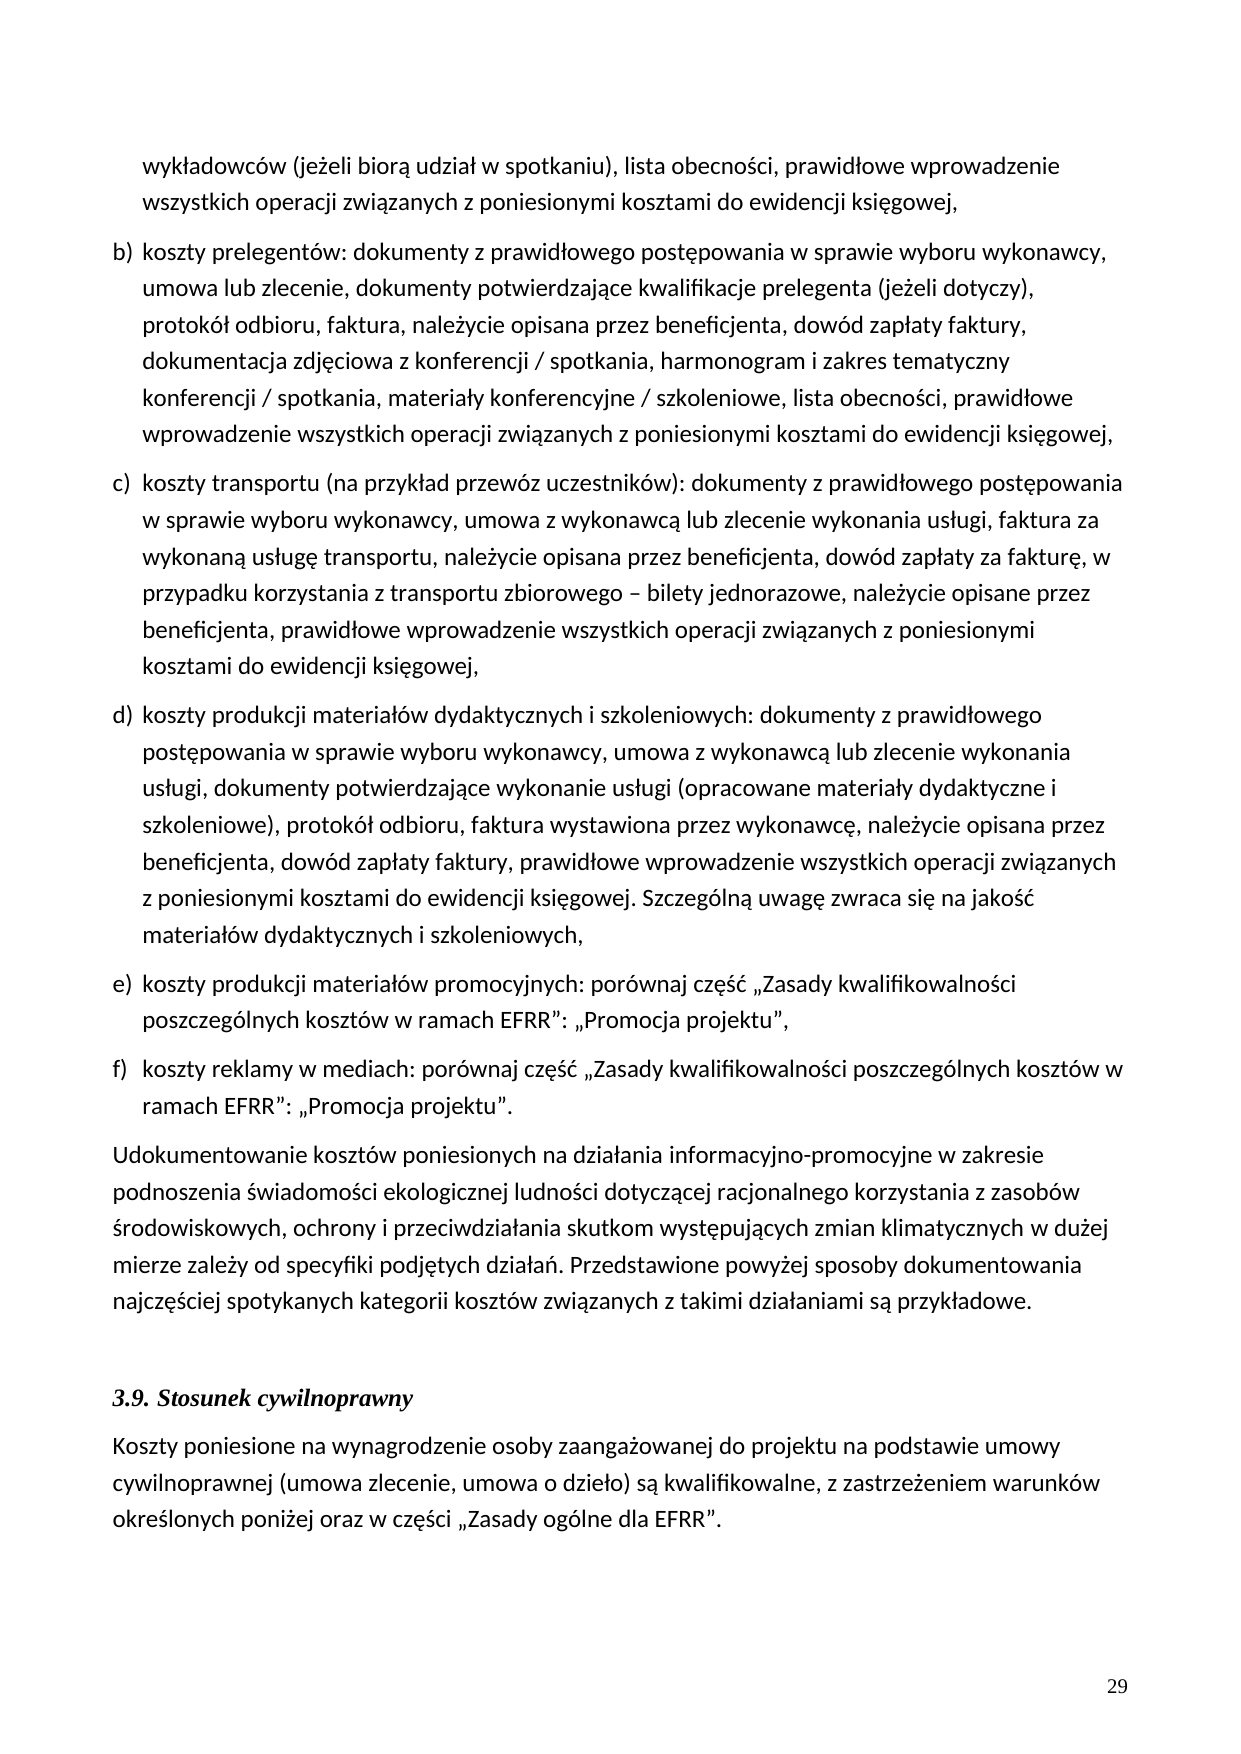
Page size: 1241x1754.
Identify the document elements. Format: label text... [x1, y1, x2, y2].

list koszty prelegentów: dokumenty z prawidłowego postępowania w sprawie wyboru wykonawcy, umowa lub zlecenie, dokumenty potwierdzające kwalifikacje prelegenta (jeżeli dotyczy), protokół odbioru, faktura, należycie opisana przez beneficjenta, dowód zapłaty faktury, dokumentacja zdjęciowa z konferencji / spotkania, harmonogram i zakres tematyczny konferencji / spotkania, materiały konferencyjne / szkoleniowe, lista obecności, prawidłowe wprowadzenie wszystkich operacji związanych z poniesionymi kosztami do ewidencji księgowej, [112, 236, 1128, 449]
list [112, 150, 1128, 217]
subtitle Stosunek cywilnoprawny [112, 1383, 1128, 1412]
list koszty reklamy w mediach: porównaj część „Zasady kwalifikowalności poszczególnych kosztów w ramach EFRR”: „Promocja projektu”. [112, 1053, 1128, 1121]
list koszty produkcji materiałów dydaktycznych i szkoleniowych: dokumenty z prawidłowego postępowania w sprawie wyboru wykonawcy, umowa z wykonawcą lub zlecenie wykonania usługi, dokumenty potwierdzające wykonanie usługi (opracowane materiały dydaktyczne i szkoleniowe), protokół odbioru, faktura wystawiona przez wykonawcę, należycie opisana przez beneficjenta, dowód zapłaty faktury, prawidłowe wprowadzenie wszystkich operacji związanych z poniesionymi kosztami do ewidencji księgowej. Szczególną uwagę zwraca się na jakość materiałów dydaktycznych i szkoleniowych, [112, 699, 1128, 949]
list koszty produkcji materiałów promocyjnych: porównaj część „Zasady kwalifikowalności poszczególnych kosztów w ramach EFRR”: „Promocja projektu”, [112, 968, 1128, 1035]
list koszty transportu (na przykład przewóz uczestników): dokumenty z prawidłowego postępowania w sprawie wyboru wykonawcy, umowa z wykonawcą lub zlecenie wykonania usługi, faktura za wykonaną usługę transportu, należycie opisana przez beneficjenta, dowód zapłaty za fakturę, w przypadku korzystania z transportu zbiorowego – bilety jednorazowe, należycie opisane przez beneficjenta, prawidłowe wprowadzenie wszystkich operacji związanych z poniesionymi kosztami do ewidencji księgowej, [112, 467, 1128, 681]
text Udokumentowanie kosztów poniesionych na działania informacyjno-promocyjne w zakresie podnoszenia świadomości ekologicznej ludności dotyczącej racjonalnego korzystania z zasobów środowiskowych, ochrony i przeciwdziałania skutkom występujących zmian klimatycznych w dużej mierze zależy od specyfiki podjętych działań. Przedstawione powyżej sposoby dokumentowania najczęściej spotykanych kategorii kosztów związanych z takimi działaniami są przykładowe. [112, 1139, 1128, 1316]
text Koszty poniesione na wynagrodzenie osoby zaangażowanej do projektu na podstawie umowy cywilnoprawnej (umowa zlecenie, umowa o dzieło) są kwalifikowalne, z zastrzeżeniem warunków określonych poniżej oraz w części „Zasady ogólne dla EFRR”. [112, 1430, 1128, 1534]
